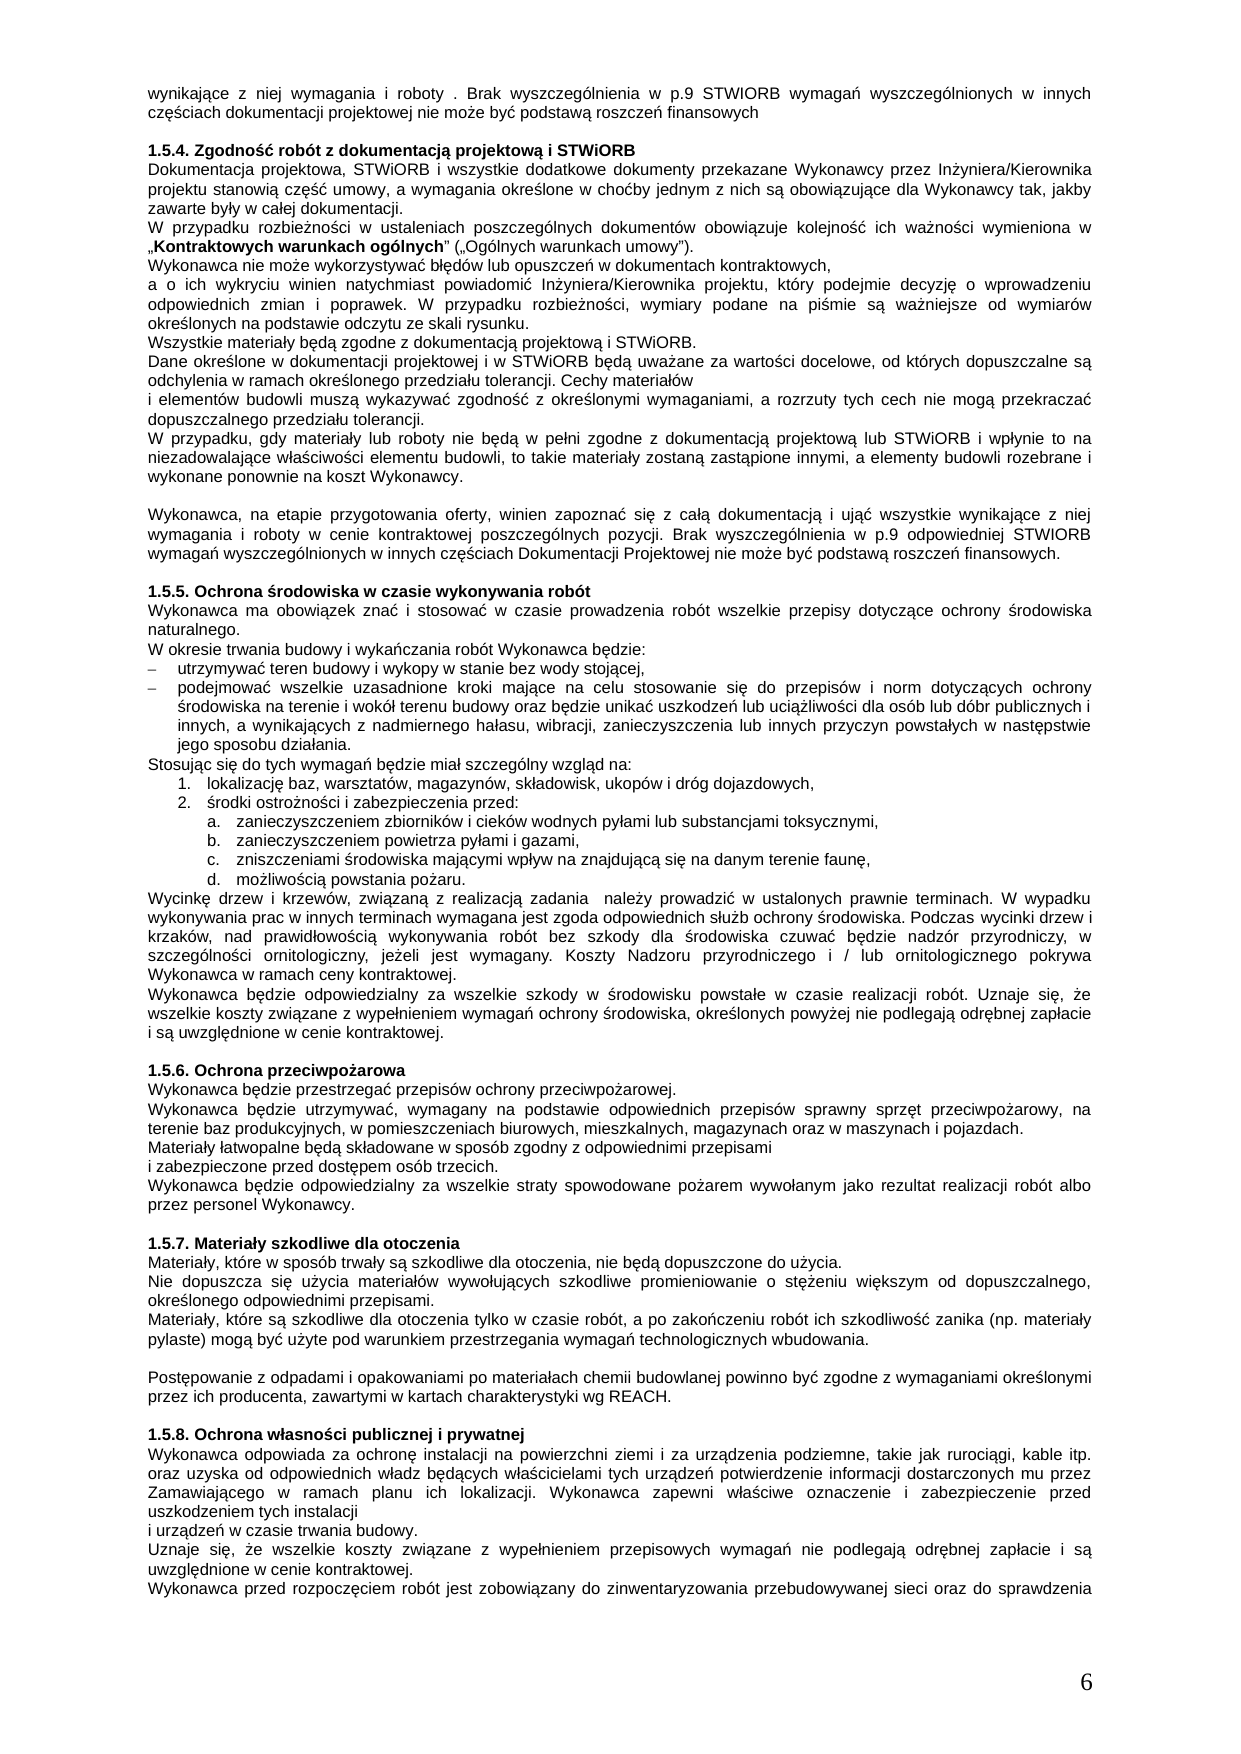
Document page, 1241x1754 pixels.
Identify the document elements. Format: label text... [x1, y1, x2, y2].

text 1.5.8. Ochrona własności publicznej i prywatnej [148, 1425, 1092, 1444]
text Wykonawca, na etapie przygotowania oferty, winien zapoznać się z całą dokumentacją i ująć wszystkie wynikające z niej wymagania i roboty w cenie kontraktowej poszczególnych pozycji. Brak wyszczególnienia w p.9 odpowiedniej STWIORB wymagań wyszczególnionych w innych częściach Dokumentacji Projektowej nie może być podstawą roszczeń finansowych. [148, 505, 1092, 563]
text 1.5.6. Ochrona przeciwpożarowa [148, 1061, 1092, 1080]
text 1.5.4. Zgodność robót z dokumentacją projektową i STWiORB [148, 141, 1092, 160]
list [148, 83, 1092, 122]
list podejmować wszelkie uzasadnione kroki mające na celu stosowanie się do przepisów i norm dotyczących ochrony środowiska na terenie i wokół terenu budowy oraz będzie unikać uszkodzeń lub uciążliwości dla osób lub dóbr publicznych i innych, a wynikających z nadmiernego hałasu, wibracji, zanieczyszczenia lub innych przyczyn powstałych w następstwie jego sposobu działania. [148, 678, 1092, 754]
text W okresie trwania budowy i wykańczania robót Wykonawca będzie: [148, 639, 1092, 658]
text Wykonawca odpowiada za ochronę instalacji na powierzchni ziemi i za urządzenia podziemne, takie jak rurociągi, kable itp. oraz uzyska od odpowiednich władz będących właścicielami tych urządzeń potwierdzenie informacji dostarczonych mu przez Zamawiającego w ramach planu ich lokalizacji. Wykonawca zapewni właściwe oznaczenie i zabezpieczenie przed uszkodzeniem tych instalacji i urządzeń w czasie trwania budowy. [148, 1444, 1092, 1540]
text W przypadku, gdy materiały lub roboty nie będą w pełni zgodne z dokumentacją projektową lub STWiORB i wpłynie to na niezadowalające właściwości elementu budowli, to takie materiały zostaną zastąpione innymi, a elementy budowli rozebrane i wykonane ponownie na koszt Wykonawcy. [148, 428, 1092, 486]
text Nie dopuszcza się użycia materiałów wywołujących szkodliwe promieniowanie o stężeniu większym od dopuszczalnego, określonego odpowiednimi przepisami. [148, 1272, 1092, 1310]
list środki ostrożności i zabezpieczenia przed: [177, 793, 1092, 812]
text Wykonawca nie może wykorzystywać błędów lub opuszczeń w dokumentach kontraktowych, a o ich wykryciu winien natychmiast powiadomić Inżyniera/Kierownika projektu, który podejmie decyzję o wprowadzeniu odpowiednich zmian i poprawek. W przypadku rozbieżności, wymiary podane na piśmie są ważniejsze od wymiarów określonych na podstawie odczytu ze skali rysunku. [148, 256, 1092, 333]
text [148, 1578, 1092, 1598]
text 1.5.7. Materiały szkodliwe dla otoczenia [148, 1233, 1092, 1253]
text Wykonawca będzie odpowiedzialny za wszelkie straty spowodowane pożarem wywołanym jako rezultat realizacji robót albo przez personel Wykonawcy. [148, 1176, 1092, 1214]
text W przypadku rozbieżności w ustaleniach poszczególnych dokumentów obowiązuje kolejność ich ważności wymieniona w „Kontraktowych warunkach ogólnych” („Ogólnych warunkach umowy”). [148, 218, 1092, 256]
list utrzymywać teren budowy i wykopy w stanie bez wody stojącej, [148, 658, 1092, 678]
text Materiały, które w sposób trwały są szkodliwe dla otoczenia, nie będą dopuszczone do użycia. [148, 1253, 1092, 1272]
list zanieczyszczeniem powietrza pyłami i gazami, [207, 831, 1092, 850]
text Wycinkę drzew i krzewów, związaną z realizacją zadania należy prowadzić w ustalonych prawnie terminach. W wypadku wykonywania prac w innych terminach wymagana jest zgoda odpowiednich służb ochrony środowiska. Podczas wycinki drzew i krzaków, nad prawidłowością wykonywania robót bez szkody dla środowiska czuwać będzie nadzór przyrodniczy, w szczególności ornitologiczny, jeżeli jest wymagany. Koszty Nadzoru przyrodniczego i / lub ornitologicznego pokrywa Wykonawca w ramach ceny kontraktowej. [148, 888, 1092, 984]
text Wykonawca będzie przestrzegać przepisów ochrony przeciwpożarowej. [148, 1080, 1092, 1099]
list zanieczyszczeniem zbiorników i cieków wodnych pyłami lub substancjami toksycznymi, [207, 812, 1092, 831]
text Wykonawca będzie utrzymywać, wymagany na podstawie odpowiednich przepisów sprawny sprzęt przeciwpożarowy, na terenie baz produkcyjnych, w pomieszczeniach biurowych, mieszkalnych, magazynach oraz w maszynach i pojazdach. [148, 1099, 1092, 1138]
text Uznaje się, że wszelkie koszty związane z wypełnieniem przepisowych wymagań nie podlegają odrębnej zapłacie i są uwzględnione w cenie kontraktowej. [148, 1540, 1092, 1578]
text Materiały łatwopalne będą składowane w sposób zgodny z odpowiednimi przepisami i zabezpieczone przed dostępem osób trzecich. [148, 1138, 1092, 1176]
text Stosując się do tych wymagań będzie miał szczególny wzgląd na: [148, 754, 1092, 773]
text Postępowanie z odpadami i opakowaniami po materiałach chemii budowlanej powinno być zgodne z wymaganiami określonymi przez ich producenta, zawartymi w kartach charakterystyki wg REACH. [148, 1368, 1092, 1406]
text Wszystkie materiały będą zgodne z dokumentacją projektową i STWiORB. [148, 333, 1092, 352]
list zniszczeniami środowiska mającymi wpływ na znajdującą się na danym terenie faunę, [207, 850, 1092, 869]
text 1.5.5. Ochrona środowiska w czasie wykonywania robót [148, 582, 1092, 601]
list lokalizację baz, warsztatów, magazynów, składowisk, ukopów i dróg dojazdowych, [177, 773, 1092, 793]
list możliwością powstania pożaru. [207, 869, 1092, 888]
text Dokumentacja projektowa, STWiORB i wszystkie dodatkowe dokumenty przekazane Wykonawcy przez Inżyniera/Kierownika projektu stanowią część umowy, a wymagania określone w choćby jednym z nich są obowiązujące dla Wykonawcy tak, jakby zawarte były w całej dokumentacji. [148, 160, 1092, 218]
text Wykonawca będzie odpowiedzialny za wszelkie szkody w środowisku powstałe w czasie realizacji robót. Uznaje się, że wszelkie koszty związane z wypełnieniem wymagań ochrony środowiska, określonych powyżej nie podlegają odrębnej zapłacie i są uwzględnione w cenie kontraktowej. [148, 984, 1092, 1042]
text Dane określone w dokumentacji projektowej i w STWiORB będą uważane za wartości docelowe, od których dopuszczalne są odchylenia w ramach określonego przedziału tolerancji. Cechy materiałów i elementów budowli muszą wykazywać zgodność z określonymi wymaganiami, a rozrzuty tych cech nie mogą przekraczać dopuszczalnego przedziału tolerancji. [148, 352, 1092, 428]
text Wykonawca ma obowiązek znać i stosować w czasie prowadzenia robót wszelkie przepisy dotyczące ochrony środowiska naturalnego. [148, 601, 1092, 639]
text Materiały, które są szkodliwe dla otoczenia tylko w czasie robót, a po zakończeniu robót ich szkodliwość zanika (np. materiały pylaste) mogą być użyte pod warunkiem przestrzegania wymagań technologicznych wbudowania. [148, 1310, 1092, 1348]
